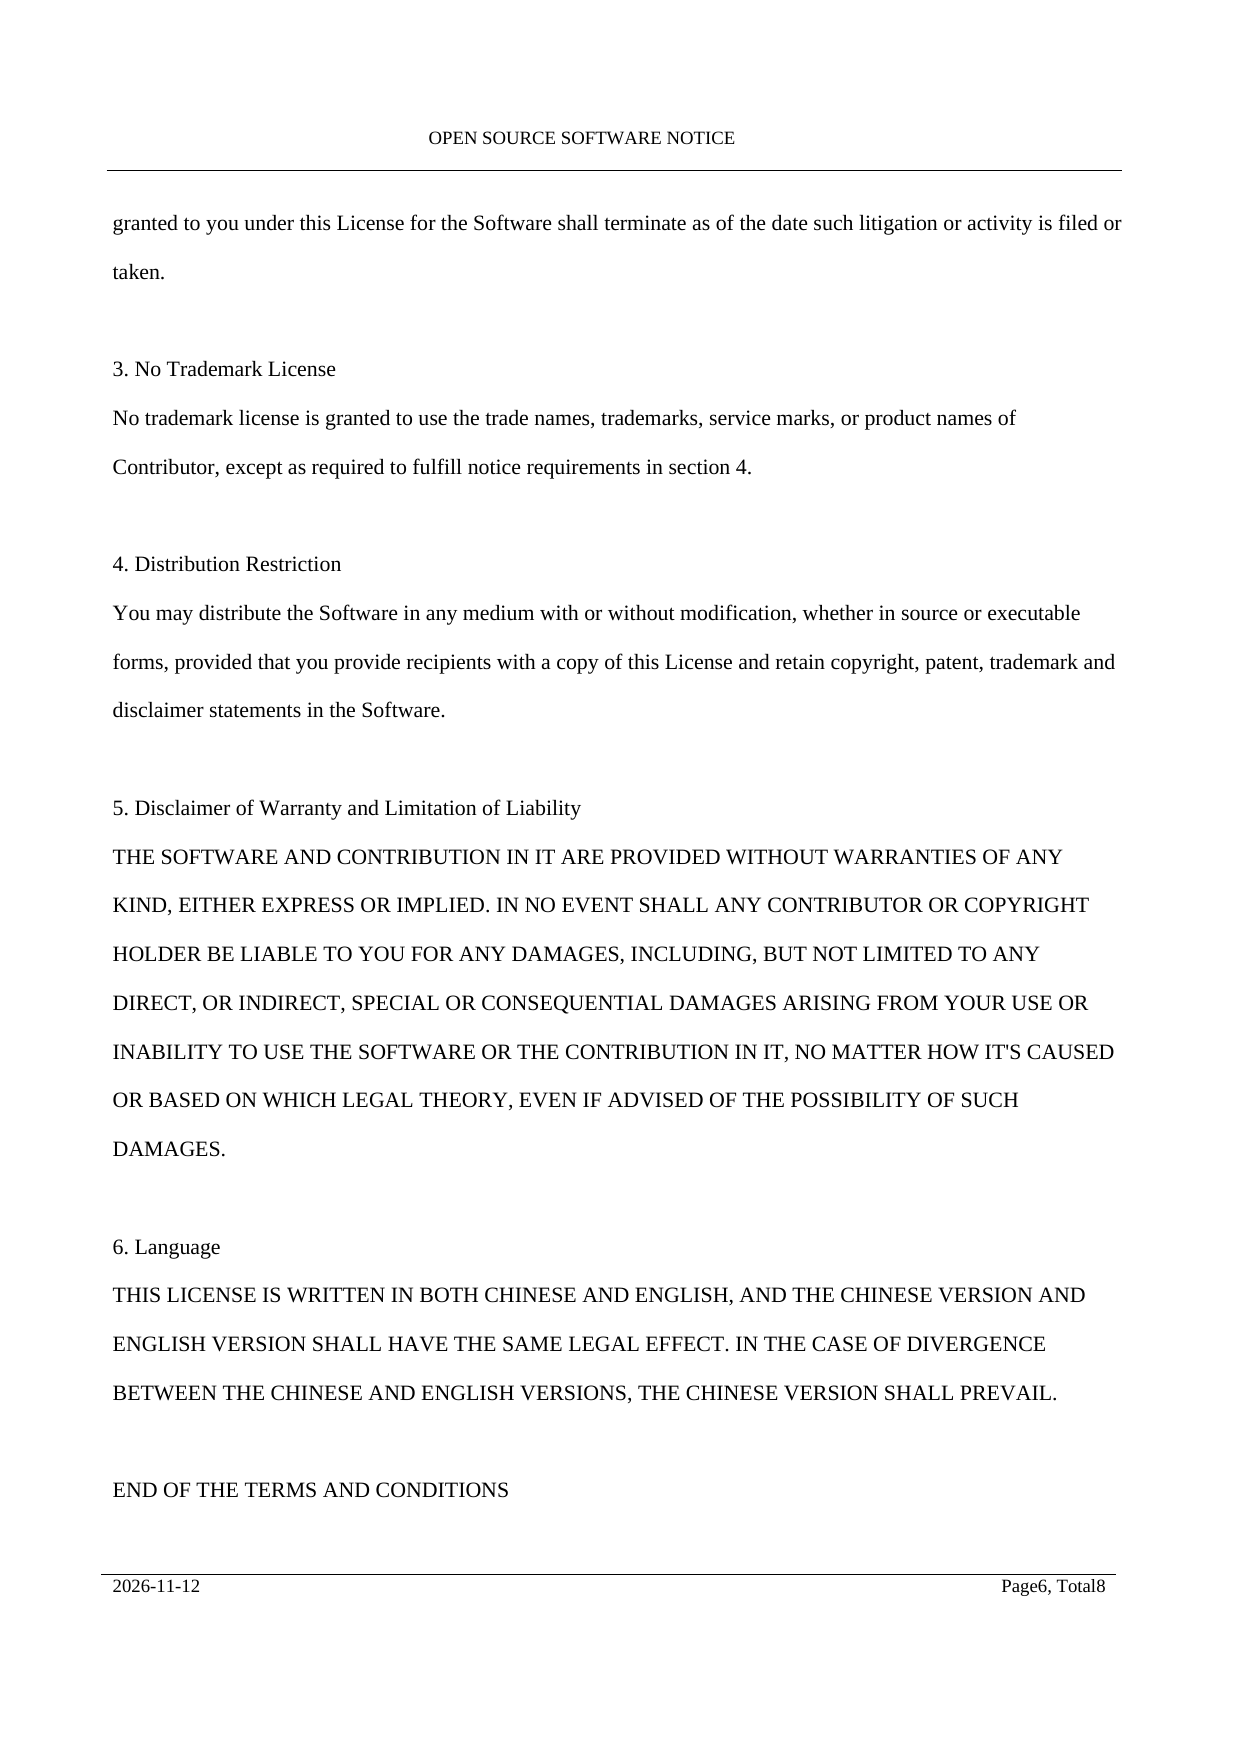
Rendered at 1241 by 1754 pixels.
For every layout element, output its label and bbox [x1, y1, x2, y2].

text [112, 206, 1128, 1506]
